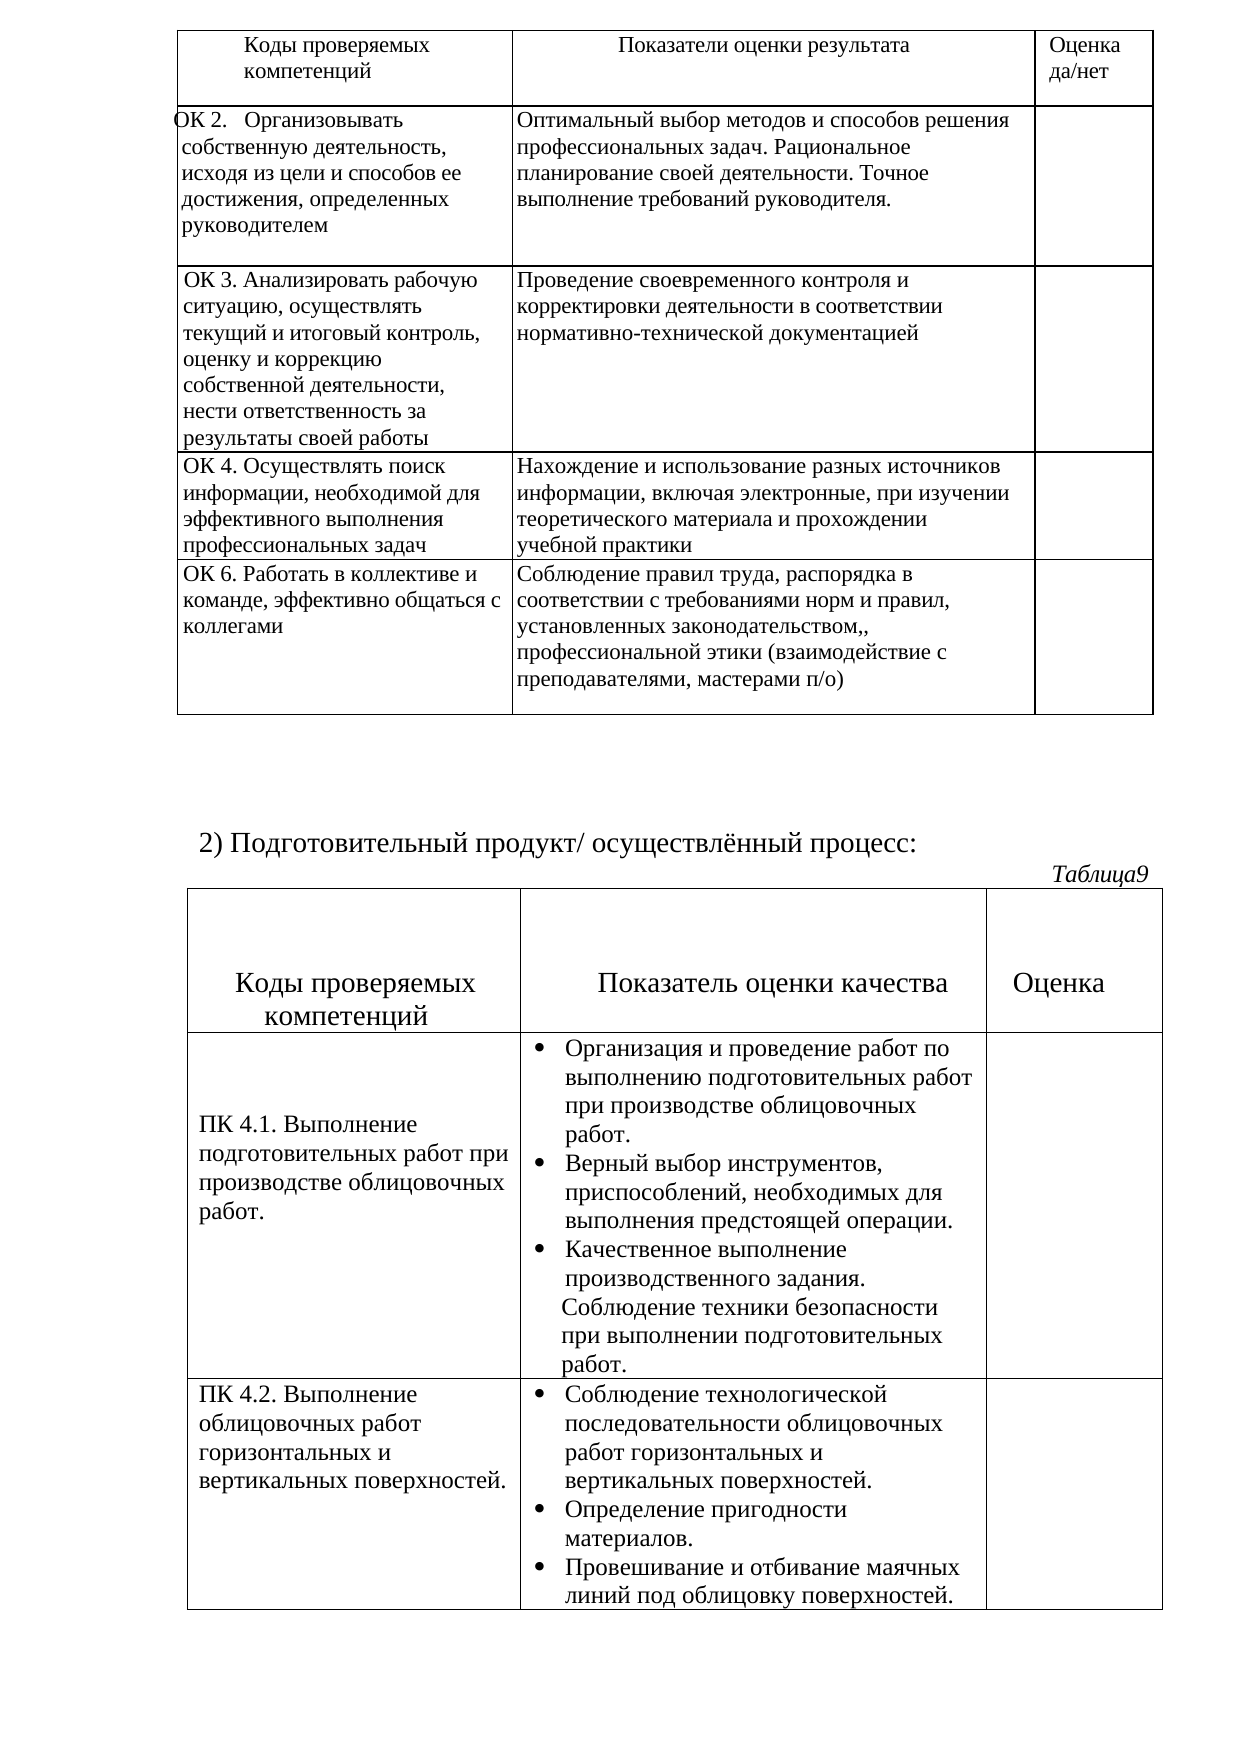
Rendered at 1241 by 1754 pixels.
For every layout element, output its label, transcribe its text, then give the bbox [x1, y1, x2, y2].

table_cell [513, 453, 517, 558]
table_header Оценка [987, 889, 1162, 1032]
table_header Оценка да/нет [1036, 31, 1049, 105]
table_cell [987, 1379, 1162, 1609]
table_header Коды проверяемых компетенций [178, 31, 512, 105]
table_header Показатель оценки качества [521, 889, 986, 1032]
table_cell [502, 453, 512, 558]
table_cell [188, 1379, 520, 1609]
table_header Коды проверяемых компетенций [188, 889, 520, 1032]
table_cell [1036, 107, 1152, 265]
table_cell [987, 1033, 1162, 1378]
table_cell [521, 1379, 986, 1609]
text 2) Подготовительный продукт/ осуществлённый процесс: [198, 825, 1152, 859]
table_cell ОК 2. Организовывать собственную деятельность, исходя из цели и способов ее достижения, определенных руководителем [178, 107, 512, 265]
table_cell [1036, 267, 1152, 451]
table_cell ОК 3. Анализировать рабочую ситуацию, осуществлять текущий и итоговый контроль, оценку и коррекцию собственной деятельности, нести ответственность за результаты своей работы [178, 267, 512, 451]
text Таблица9 [177, 859, 1149, 887]
table_cell [1036, 453, 1152, 558]
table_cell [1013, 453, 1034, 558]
table_cell ОК 6. Работать в коллективе и команде, эффективно общаться с коллегами [178, 560, 512, 714]
table_cell Организация и проведение работ по выполнению подготовительных работ при производстве облицовочных работ. Верный выбор инструментов, приспособлений, необходимых для выполнения предстоящей операции. Качественное выполнение производственного задания. Соблюдение техники безопасности при выполнении подготовительных работ. [521, 1033, 986, 1378]
table_cell Соблюдение правил труда, распорядка в соответствии с требованиями норм и правил, установленных законодательством,, профессиональной этики (взаимодействие с преподавателями, мастерами п/о) [513, 560, 1034, 714]
table_cell Проведение своевременного контроля и корректировки деятельности в соответствии нормативно-технической документацией [513, 267, 1034, 451]
table_cell Оптимальный выбор методов и способов решения профессиональных задач. Рациональное планирование своей деятельности. Точное выполнение требований руководителя. [513, 107, 1034, 265]
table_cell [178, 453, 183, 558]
table_header Показатели оценки результата [513, 31, 1034, 105]
table_cell ПК 4.1. Выполнение подготовительных работ при производстве облицовочных работ. [188, 1033, 520, 1378]
table_cell [1036, 560, 1152, 714]
